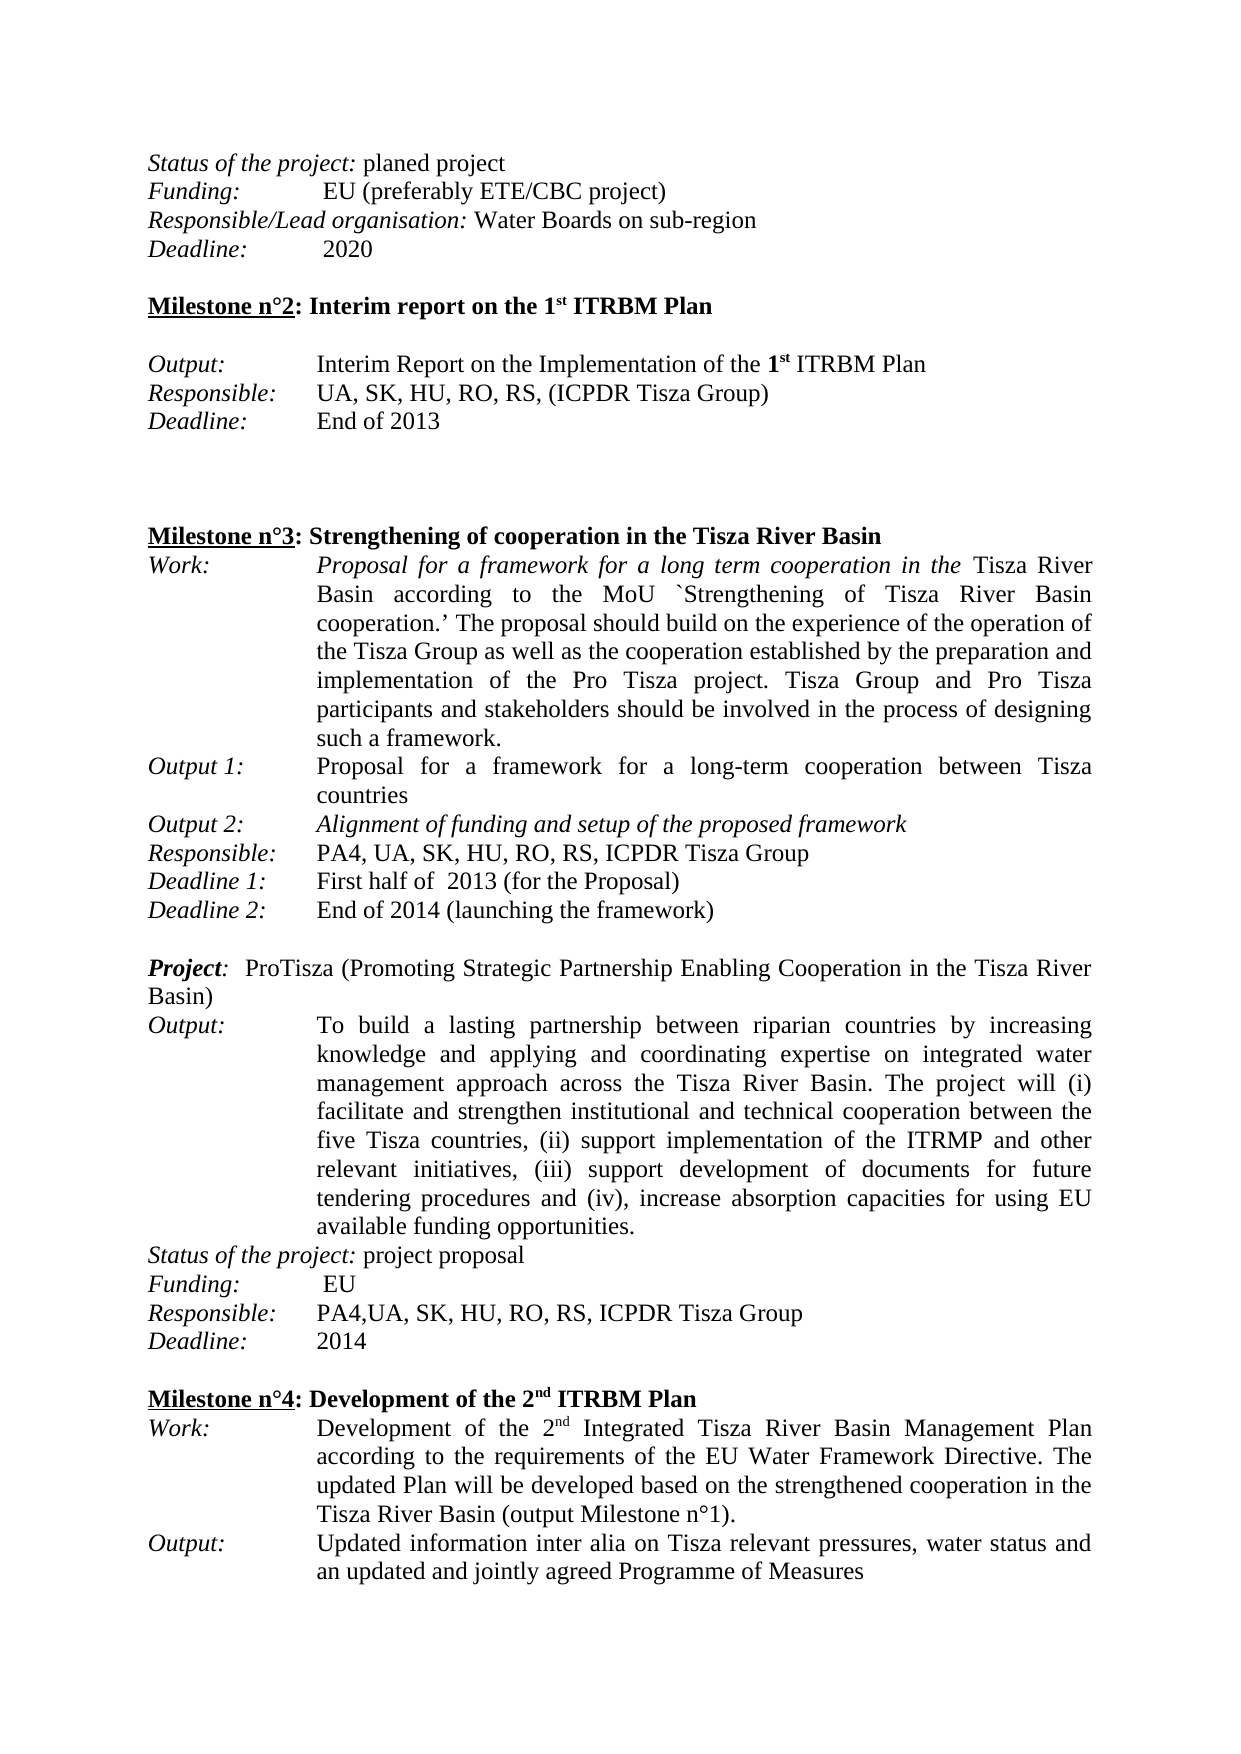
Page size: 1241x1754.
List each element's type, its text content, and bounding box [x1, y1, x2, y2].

text Responsible/Lead organisation: Water Boards on sub-region [148, 205, 1093, 234]
text Milestone n°2: Interim report on the 1st ITRBM Plan [148, 291, 1093, 320]
text Deadline: 2014 [148, 1326, 1093, 1355]
text Output 2: Alignment of funding and setup of the proposed framework [148, 809, 1093, 838]
text Status of the project: planed project [148, 148, 1093, 176]
text Deadline: End of 2013 [148, 406, 1093, 435]
text Deadline: 2020 [148, 234, 1093, 263]
text Responsible: UA, SK, HU, RO, RS, (ICPDR Tisza Group) [148, 378, 1093, 406]
text Work: Development of the 2nd Integrated Tisza River Basin Management Plan according to the requirements of the EU Water Framework Directive. The updated Plan will be developed based on the strengthened cooperation in the Tisza River Basin (output Milestone n°1). [148, 1413, 1093, 1528]
text Funding: EU [148, 1269, 1093, 1298]
text Output: To build a lasting partnership between riparian countries by increasing knowledge and applying and coordinating expertise on integrated water management approach across the Tisza River Basin. The project will (i) facilitate and strengthen institutional and technical cooperation between the five Tisza countries, (ii) support implementation of the ITRMP and other relevant initiatives, (iii) support development of documents for future tendering procedures and (iv), increase absorption capacities for using EU available funding opportunities. [148, 1010, 1093, 1240]
text Output 1: Proposal for a framework for a long-term cooperation between Tisza countries [148, 751, 1093, 809]
text Output: Updated information inter alia on Tisza relevant pressures, water status and an updated and jointly agreed Programme of Measures [148, 1528, 1093, 1585]
text Status of the project: project proposal [148, 1240, 1093, 1269]
text Deadline 1: First half of 2013 (for the Proposal) [148, 866, 1093, 895]
text Responsible: PA4,UA, SK, HU, RO, RS, ICPDR Tisza Group [148, 1298, 1093, 1326]
text Funding: EU (preferably ETE/CBC project) [148, 176, 1093, 205]
text Work: Proposal for a framework for a long term cooperation in the Tisza River Basin according to the MoU `Strengthening of Tisza River Basin cooperation.’ The proposal should build on the experience of the operation of the Tisza Group as well as the cooperation established by the preparation and implementation of the Pro Tisza project. Tisza Group and Pro Tisza participants and stakeholders should be involved in the process of designing such a framework. [148, 550, 1093, 751]
text Milestone n°4: Development of the 2nd ITRBM Plan [148, 1384, 1093, 1413]
text Responsible: PA4, UA, SK, HU, RO, RS, ICPDR Tisza Group [148, 838, 1093, 866]
text Output: Interim Report on the Implementation of the 1st ITRBM Plan [148, 349, 1093, 378]
text Milestone n°3: Strengthening of cooperation in the Tisza River Basin [148, 521, 1093, 550]
text Deadline 2: End of 2014 (launching the framework) [148, 895, 1093, 924]
text Project: ProTisza (Promoting Strategic Partnership Enabling Cooperation in the Tisza River Basin) [148, 953, 1093, 1010]
